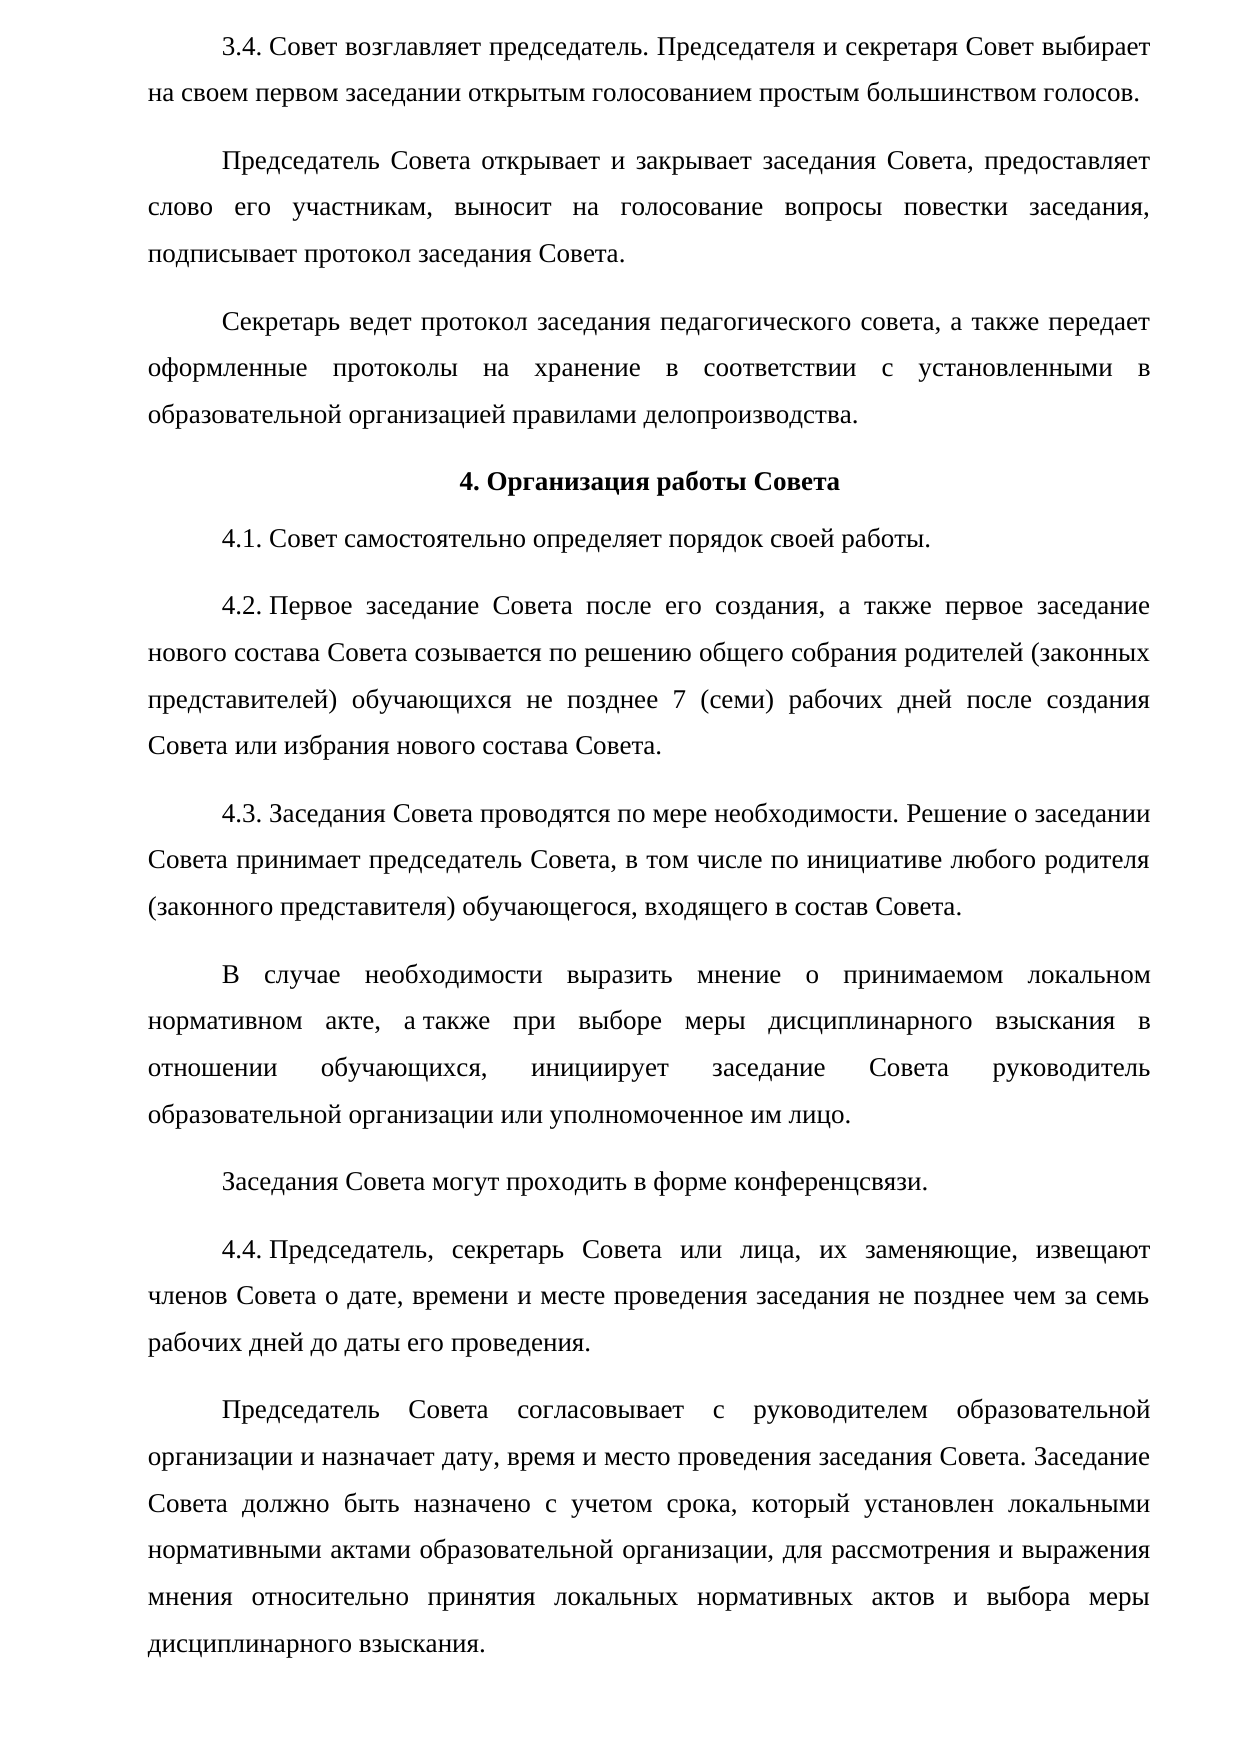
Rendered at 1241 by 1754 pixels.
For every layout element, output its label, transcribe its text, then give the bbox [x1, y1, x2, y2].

text 3.4. Совет возглавляет председатель. Председателя и секретаря Совет выбирает на своем первом заседании открытым голосованием простым большинством голосов. [148, 29, 1152, 107]
text 4.4. Председатель, секретарь Совета или лица, их заменяющие, извещают членов Совета о дате, времени и месте проведения заседания не позднее чем за семь рабочих дней до даты его проведения. [148, 1233, 1152, 1357]
text Секретарь ведет протокол заседания педагогического совета, а также передает оформленные протоколы на хранение в соответствии с установленными в образовательной организацией правилами делопроизводства. [148, 304, 1152, 429]
text Председатель Совета согласовывает с руководителем образовательной организации и назначает дату, время и место проведения заседания Совета. Заседание Совета должно быть назначено с учетом срока, который установлен локальными нормативными актами образовательной организации, для рассмотрения и выражения мнения относительно принятия локальных нормативных актов и выбора меры дисциплинарного взыскания. [148, 1394, 1152, 1658]
text 4.1. Совет самостоятельно определяет порядок своей работы. [148, 522, 1152, 553]
text Заседания Совета могут проходить в форме конференцсвязи. [148, 1165, 1152, 1196]
text 4. Организация работы Совета [148, 465, 1152, 497]
text Председатель Совета открывает и закрывает заседания Совета, предоставляет слово его участникам, выносит на голосование вопросы повестки заседания, подписывает протокол заседания Совета. [148, 144, 1152, 268]
text 4.2. Первое заседание Совета после его создания, а также первое заседание нового состава Совета созывается по решению общего собрания родителей (законных представителей) обучающихся не позднее 7 (семи) рабочих дней после создания Совета или избрания нового состава Совета. [148, 589, 1152, 761]
text 4.3. Заседания Совета проводятся по мере необходимости. Решение о заседании Совета принимает председатель Совета, в том числе по инициативе любого родителя (законного представителя) обучающегося, входящего в состав Совета. [148, 797, 1152, 921]
text В случае необходимости выразить мнение о принимаемом локальном нормативном акте, а также при выборе меры дисциплинарного взыскания в отношении обучающихся, инициирует заседание Совета руководитель образовательной организации или уполномоченное им лицо. [148, 958, 1152, 1129]
